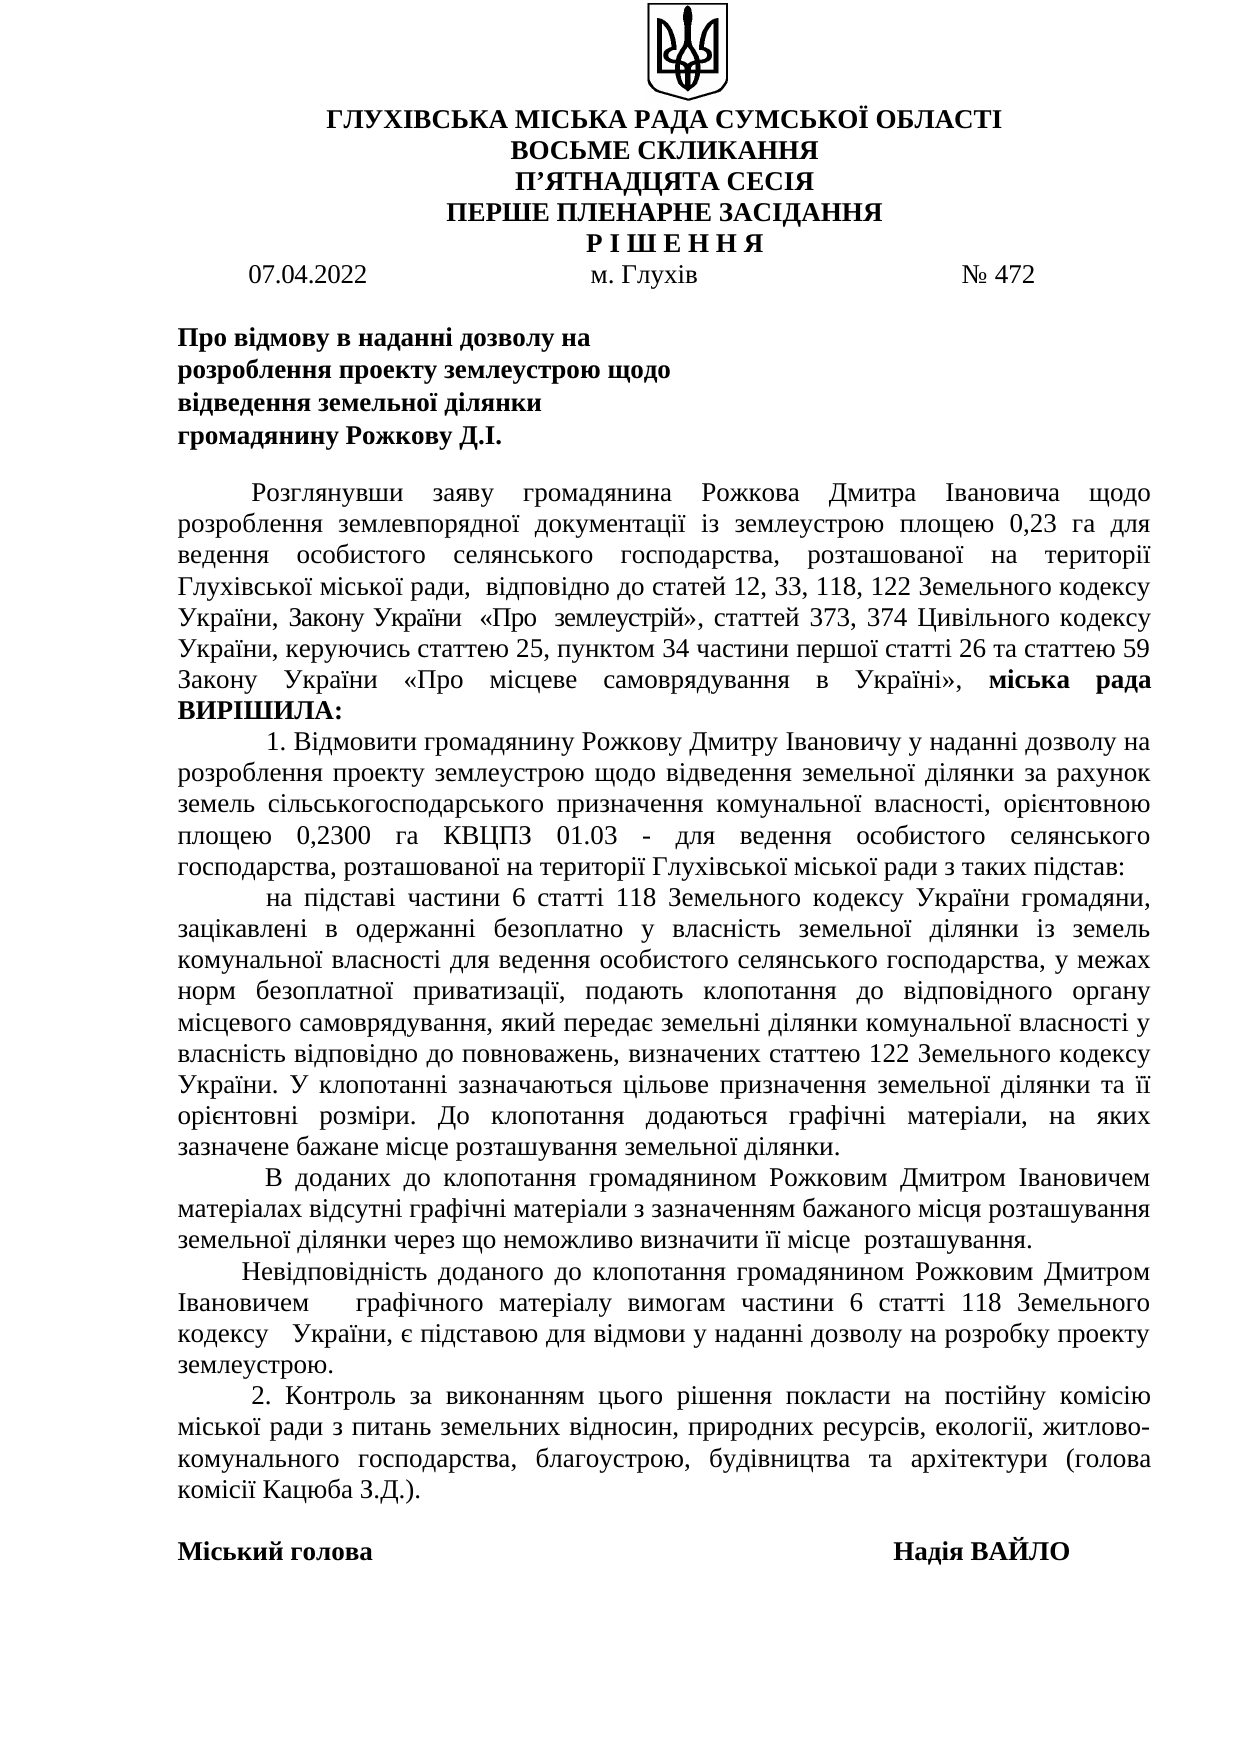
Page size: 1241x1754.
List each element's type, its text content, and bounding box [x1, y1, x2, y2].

text на підставі частини 6 статті 118 Земельного кодексу України громадяни, зацікавлені в одержанні безоплатно у власність земельної ділянки із земель комунальної власності для ведення особистого селянського господарства, у межах норм безоплатної приватизації, подають клопотання до відповідного органу місцевого самоврядування, який передає земельні ділянки комунальної власності у власність відповідно до повноважень, визначених статтею 122 Земельного кодексу України. У клопотанні зазначаються цільове призначення земельної ділянки та її орієнтовні розміри. До клопотання додаються графічні матеріали, на яких зазначене бажане місце розташування земельної ділянки. [177, 881, 1152, 1161]
text ПЕРШЕ ПЛЕНАРНЕ ЗАСІДАННЯ [177, 196, 1152, 227]
text ГЛУХІВСЬКА МІСЬКА РАДА СУМСЬКОЇ ОБЛАСТІ [177, 15, 1152, 134]
text В доданих до клопотання громадянином Рожковим Дмитром Івановичем матеріалах відсутні графічні матеріали з зазначенням бажаного місця розташування земельної ділянки через що неможливо визначити її місце розташування. [177, 1161, 1152, 1255]
text 2. Контроль за виконанням цього рішення покласти на постійну комісію міської ради з питань земельних відносин, природних ресурсів, екології, житлово-комунального господарства, благоустрою, будівництва та архітектури (голова комісії Кацюба З.Д.). [177, 1379, 1152, 1504]
text 1. Відмовити громадянину Рожкову Дмитру Івановичу у наданні дозволу на розроблення проекту землеустрою щодо відведення земельної ділянки за рахунок земель сільськогосподарського призначення комунальної власності, орієнтовною площею 0,2300 га КВЦПЗ 01.03 - для ведення особистого селянського господарства, розташованої на території Глухівської міської ради з таких підстав: [177, 725, 1152, 881]
text П’ЯТНАДЦЯТА СЕСІЯ [177, 165, 1152, 196]
picture [645, 1, 731, 103]
text Р І Ш Е Н Н Я [177, 227, 1152, 259]
table_header Про відмову в наданні дозволу на розроблення проекту землеустрою щодо відведення земельної ділянки громадянину Рожкову Д.І. [166, 321, 683, 457]
text Міський голова Надія ВАЙЛО [177, 1535, 1152, 1566]
text 07.04.2022 м. Глухів № 472 [177, 259, 1152, 290]
text ВОСЬМЕ СКЛИКАННЯ [177, 134, 1152, 165]
text Розглянувши заяву громадянина Рожкова Дмитра Івановича щодо розроблення землевпорядної документації із землеустрою площею 0,23 га для ведення особистого селянського господарства, розташованої на території Глухівської міської ради, відповідно до статей 12, 33, 118, 122 Земельного кодексу України, Закону України «Про землеустрій», статтей 373, 374 Цивільного кодексу України, керуючись статтею 25, пунктом 34 частини першої статті 26 та статтею 59 Закону України «Про місцеве самоврядування в Україні», міська рада ВИРІШИЛА: [177, 476, 1152, 725]
text Невідповідність доданого до клопотання громадянином Рожковим Дмитром Івановичем графічного матеріалу вимогам частини 6 статті 118 Земельного кодексу України, є підставою для відмови у наданні дозволу на розробку проекту землеустрою. [177, 1255, 1152, 1379]
